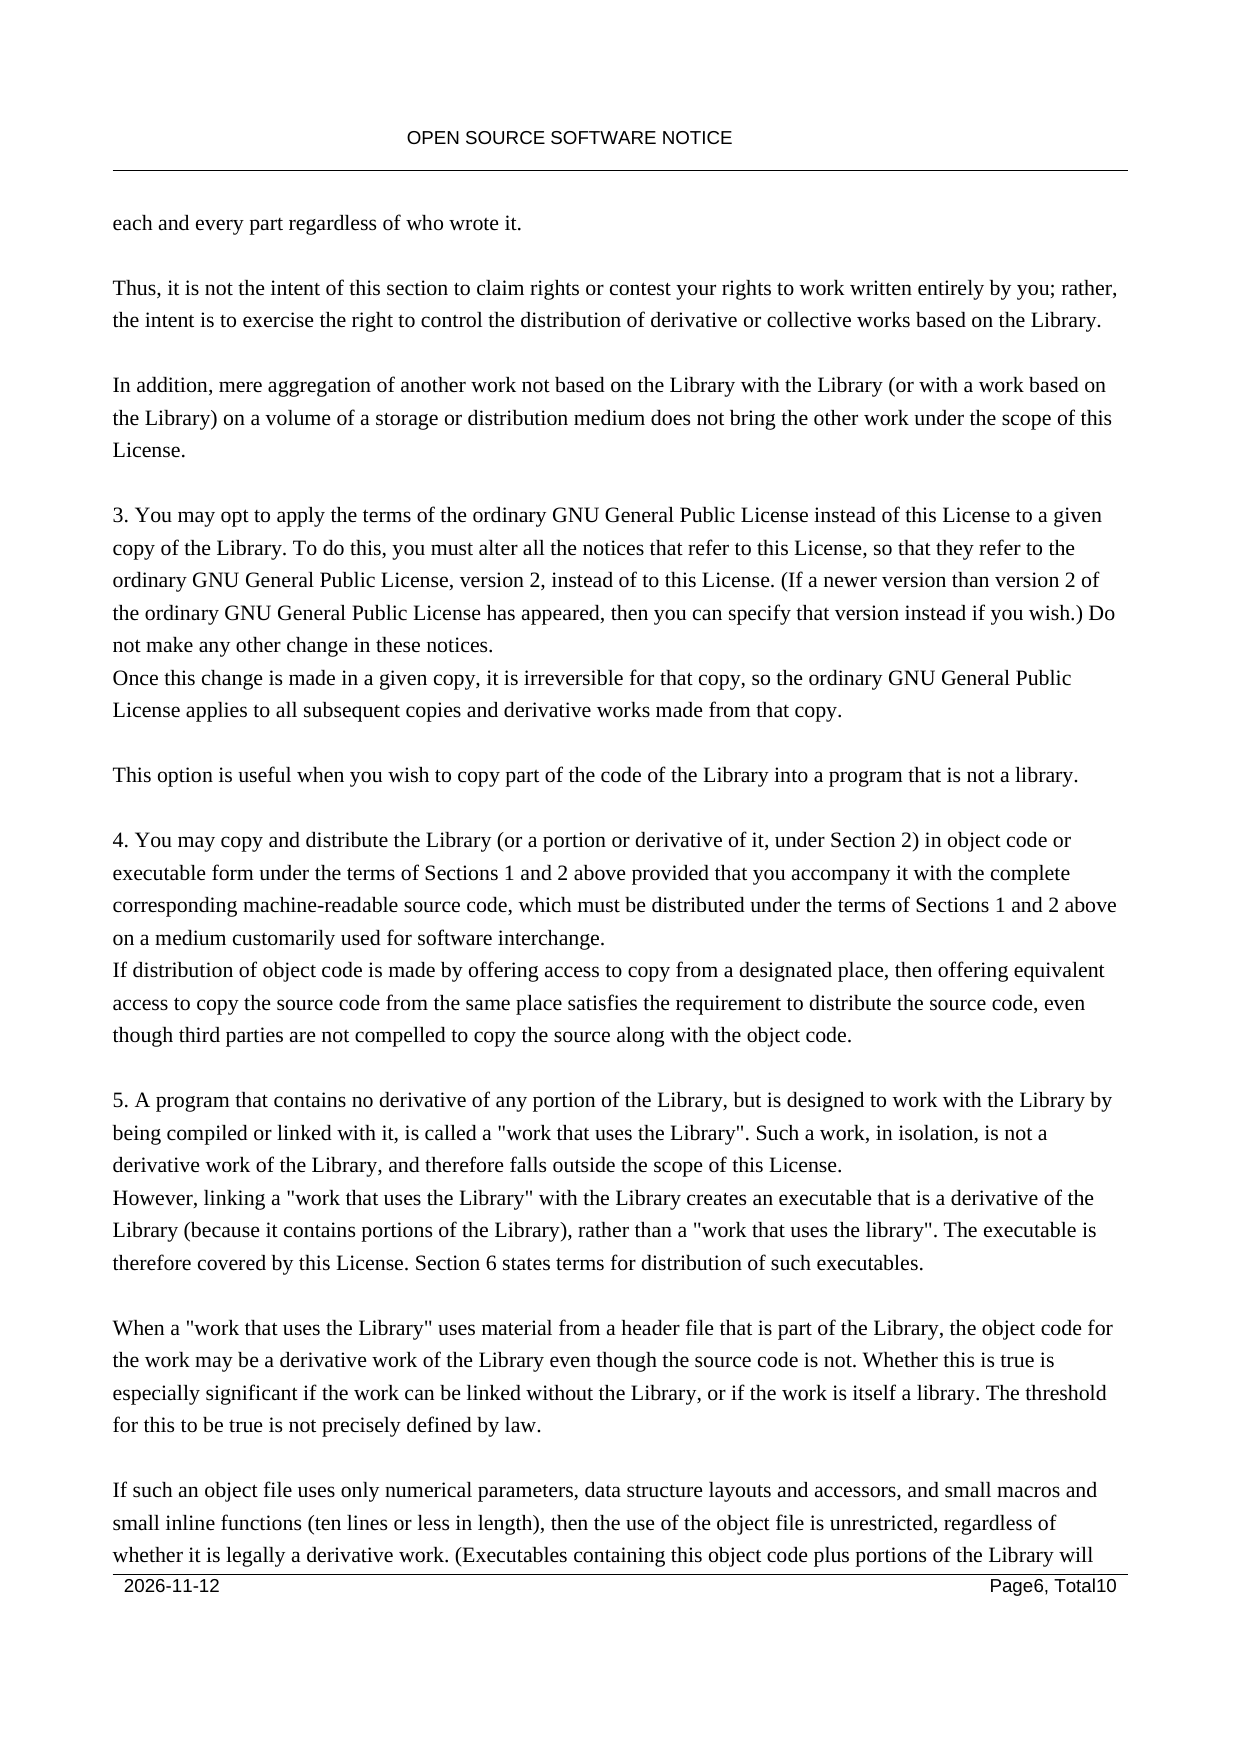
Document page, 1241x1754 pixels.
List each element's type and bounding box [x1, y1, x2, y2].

text [112, 206, 1128, 1571]
